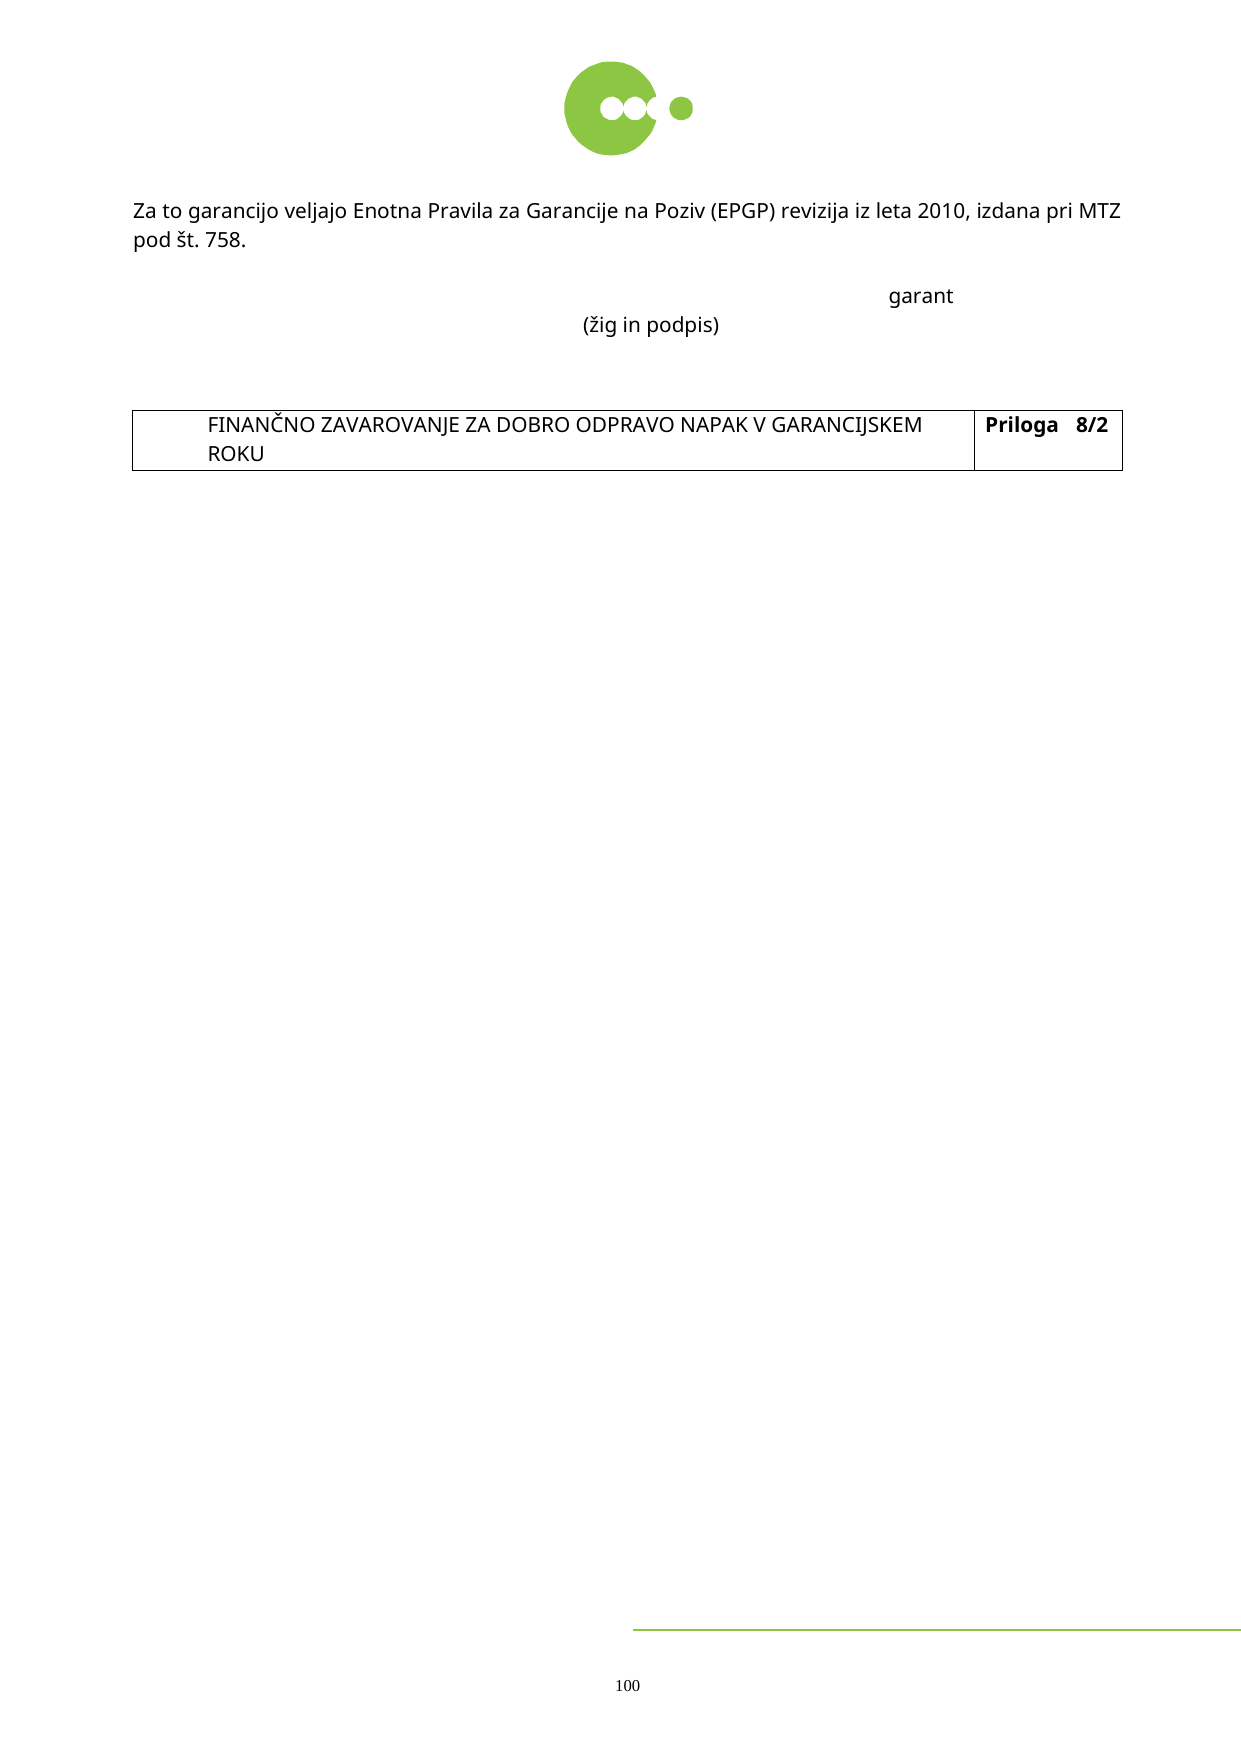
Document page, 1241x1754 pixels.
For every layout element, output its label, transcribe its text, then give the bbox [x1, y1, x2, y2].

text Za to garancijo veljajo Enotna Pravila za Garancije na Poziv (EPGP) revizija iz leta 2010, izdana pri MTZ pod št. 758. [133, 196, 1122, 253]
table_header Priloga [975, 411, 1063, 469]
table_header FINANČNO ZAVAROVANJE ZA DOBRO ODPRAVO NAPAK V GARANCIJSKEM ROKU [200, 411, 974, 469]
table_header 8/2 [1063, 411, 1122, 469]
text garant (žig in podpis) [133, 282, 1122, 338]
table_header [133, 411, 200, 469]
